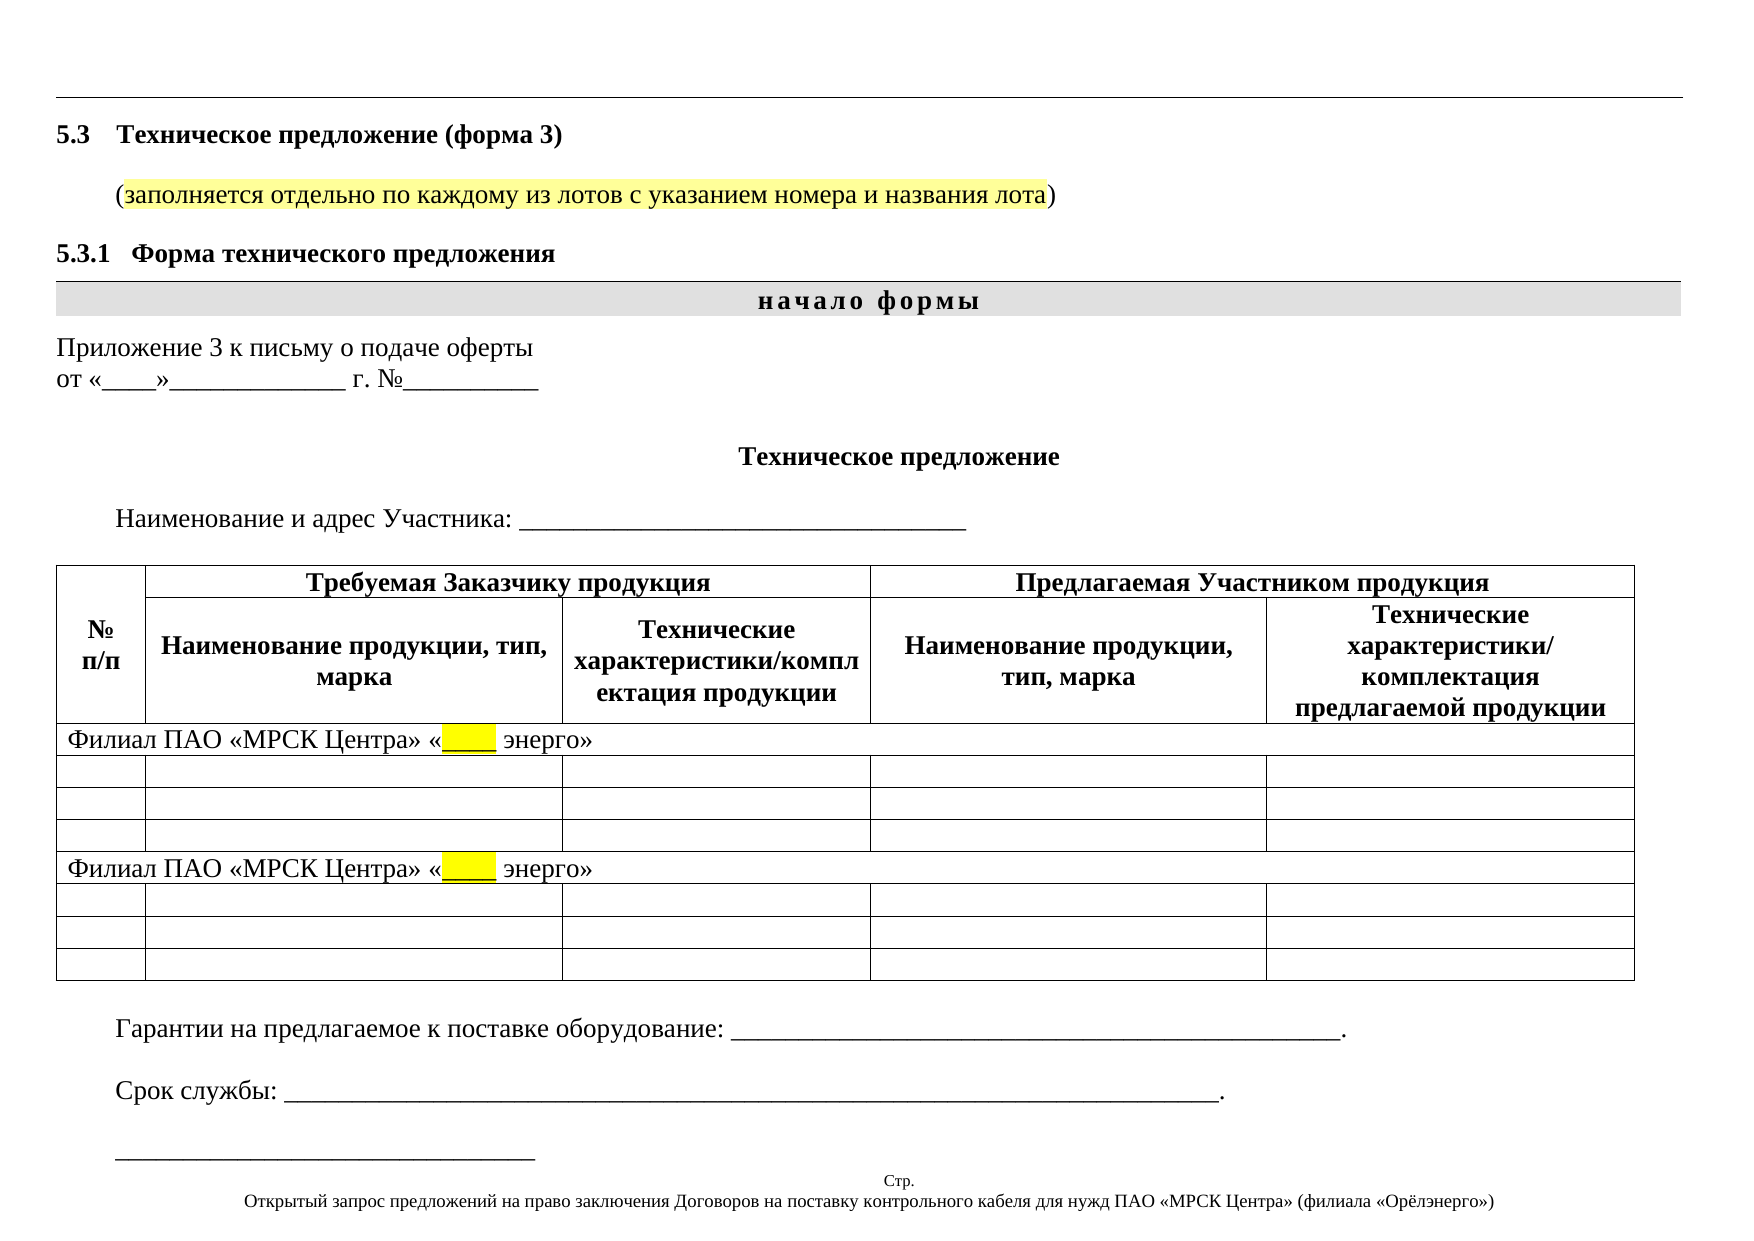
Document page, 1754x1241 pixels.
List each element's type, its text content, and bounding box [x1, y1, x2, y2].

table_cell [871, 949, 1266, 980]
table_cell [871, 884, 1266, 916]
table_cell [1267, 949, 1634, 980]
table_cell [871, 917, 1266, 948]
table_cell Филиал ПАО «МРСК Центра» «____ энерго» [496, 724, 1634, 754]
table_cell [563, 788, 870, 819]
table_cell [871, 820, 1266, 851]
table_header Предлагаемая Участником продукция [871, 566, 1634, 597]
table_cell [871, 788, 1266, 819]
table_cell Наименование продукции, тип, марка [871, 598, 1266, 722]
text Техническое предложение [56, 440, 1683, 471]
table_cell Технические характеристики/комплектация продукции [563, 598, 870, 722]
table_cell Филиал ПАО «МРСК Центра» «____ энерго» [496, 852, 1634, 883]
table_cell [146, 756, 562, 787]
text (заполняется отдельно по каждому из лотов с указанием номера и названия лота) [56, 178, 1683, 209]
table_cell [1267, 756, 1634, 787]
text Гарантии на предлагаемое к поставке оборудование: _____________________________________________. [56, 1012, 1683, 1043]
table_cell [563, 884, 870, 916]
text начало формы [56, 282, 1681, 316]
table_cell [57, 949, 145, 980]
text _______________________________ [56, 1132, 1683, 1163]
table_cell [57, 756, 145, 787]
table_cell [57, 820, 145, 851]
table_cell [57, 884, 145, 916]
table_cell [1267, 788, 1634, 819]
subtitle Форма технического предложения [56, 238, 1683, 269]
table_cell [146, 917, 562, 948]
table_header № п/п [57, 566, 145, 722]
table_cell [146, 884, 562, 916]
table_cell [1267, 820, 1634, 851]
table_cell Филиал ПАО «МРСК Центра» «____ энерго» [57, 852, 442, 883]
text Приложение 3 к письму о подаче оферты от «____»_____________ г. №__________ [56, 331, 1683, 393]
text Наименование и адрес Участника: _________________________________ [56, 502, 1683, 533]
table_cell [563, 917, 870, 948]
table_cell [146, 820, 562, 851]
table_cell [57, 917, 145, 948]
table_cell [871, 756, 1266, 787]
table_cell Наименование продукции, тип, марка [146, 598, 562, 722]
table_cell [146, 949, 562, 980]
subtitle Техническое предложение (форма 3) [56, 118, 1683, 149]
table_cell [146, 788, 562, 819]
table_header Требуемая Заказчику продукция [146, 566, 870, 597]
table_cell Технические характеристики/ комплектация предлагаемой продукции [1267, 598, 1634, 722]
table_cell [57, 788, 145, 819]
table_cell [563, 756, 870, 787]
table_cell [563, 820, 870, 851]
table_cell Филиал ПАО «МРСК Центра» «____ энерго» [57, 724, 442, 754]
text Срок службы: _____________________________________________________________________. [56, 1074, 1683, 1106]
table_cell [1267, 917, 1634, 948]
table_cell [563, 949, 870, 980]
table_cell [1267, 884, 1634, 916]
